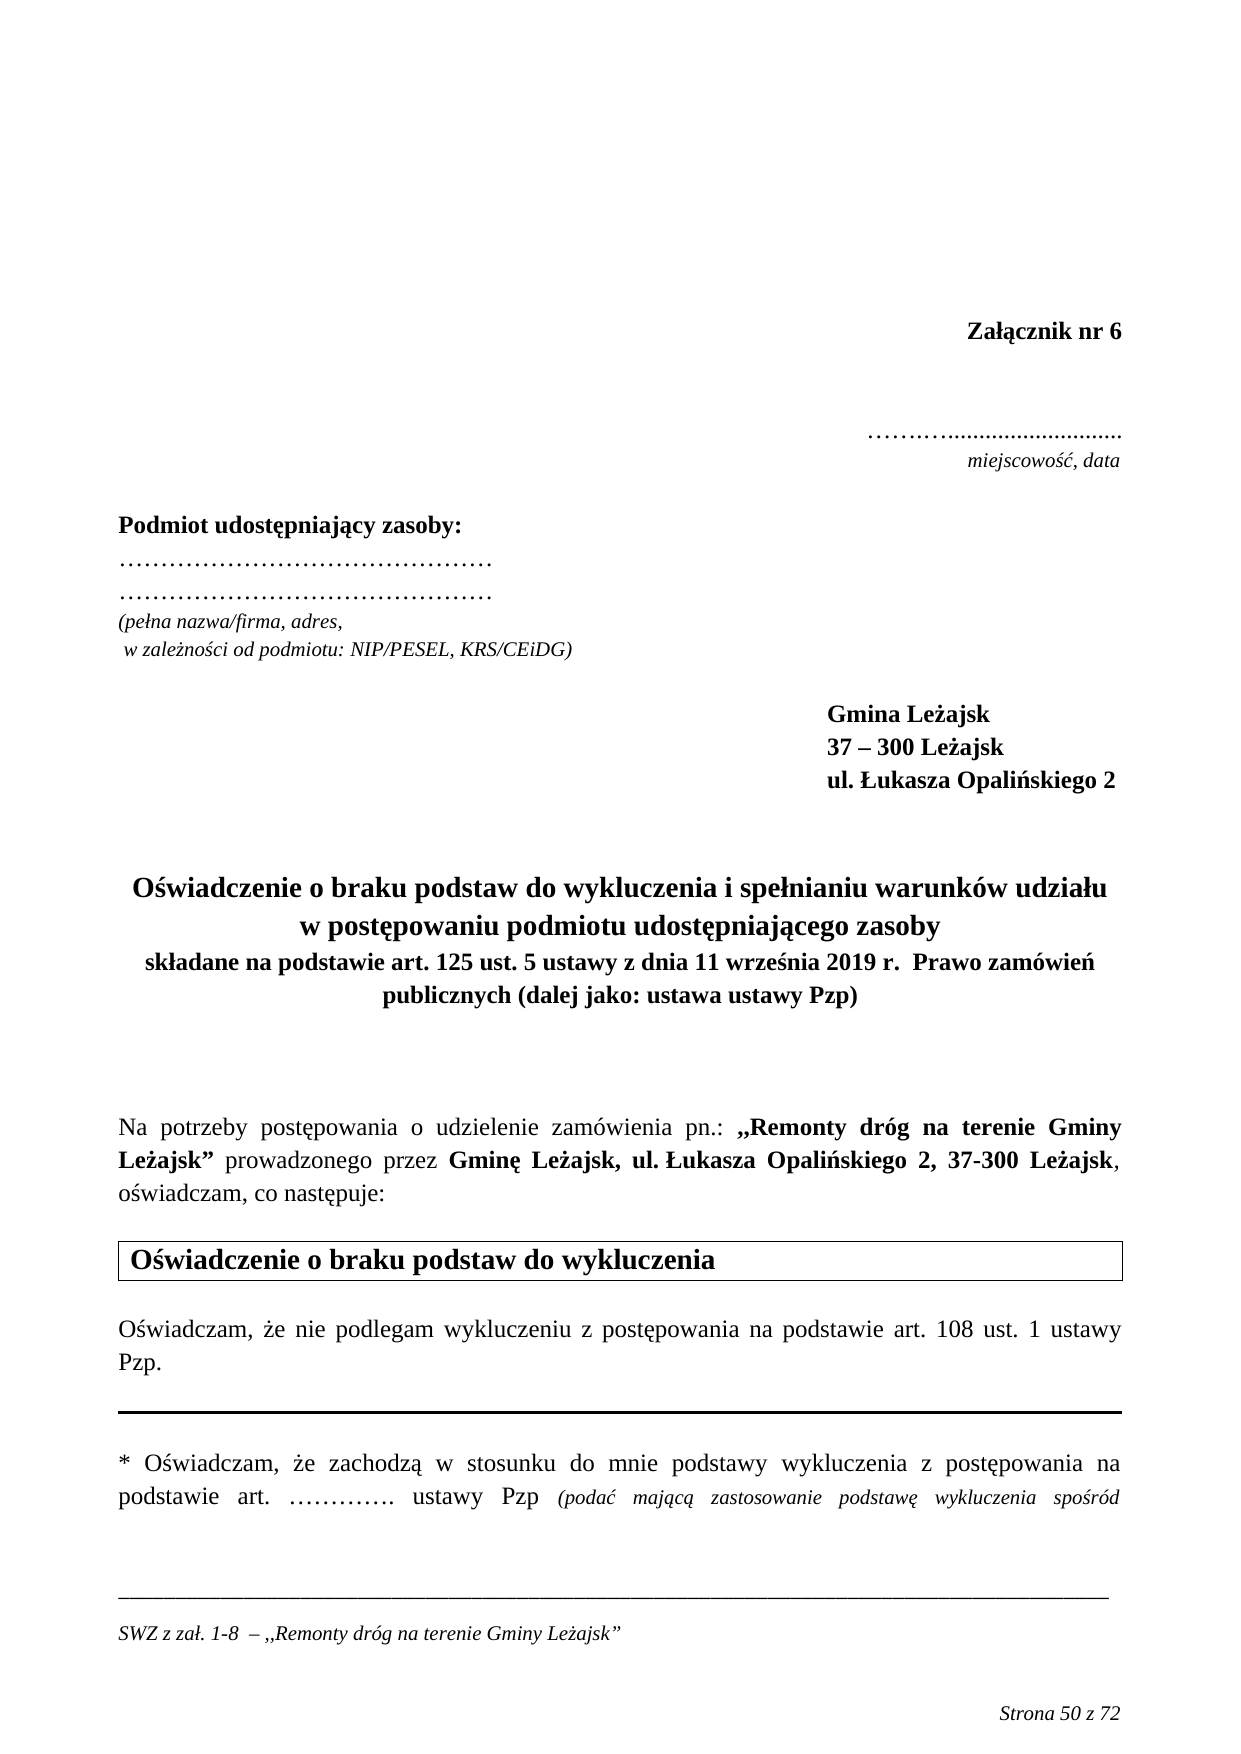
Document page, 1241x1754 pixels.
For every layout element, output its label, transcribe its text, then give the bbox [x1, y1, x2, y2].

text składane na podstawie art. 125 ust. 5 ustawy z dnia 11 września 2019 r. Prawo zamówień publicznych (dalej jako: ustawa ustawy Pzp) [118, 947, 1122, 1009]
text Podmiot udostępniający zasoby: [118, 510, 502, 539]
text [118, 1448, 1122, 1510]
text Oświadczenie o braku podstaw do wykluczenia i spełnianiu warunków udziału w postępowaniu podmiotu udostępniającego zasoby [118, 870, 1122, 942]
text miejscowość, data [118, 448, 1122, 472]
text w zależności od podmiotu: NIP/PESEL, KRS/CEiDG) [118, 637, 1122, 661]
table_header Oświadczenie o braku podstaw do wykluczenia [119, 1242, 1122, 1280]
text Załącznik nr 6 [118, 316, 1122, 345]
text Na potrzeby postępowania o udzielenie zamówienia pn.: ,,Remonty dróg na terenie Gminy Leżajsk” prowadzonego przez Gminę Leżajsk, ul. Łukasza Opalińskiego 2, 37-300 Leżajsk, oświadczam, co następuje: [118, 1112, 1122, 1207]
text ……………………………………………………………………………… [118, 543, 502, 605]
text Gmina Leżajsk [827, 699, 1122, 728]
text 37 – 300 Leżajsk [827, 732, 1122, 761]
text Oświadczam, że nie podlegam wykluczeniu z postępowania na podstawie art. 108 ust. 1 ustawy Pzp. [118, 1314, 1122, 1376]
text …….…............................ [118, 415, 1122, 444]
text (pełna nazwa/firma, adres, [118, 609, 1122, 633]
text ul. Łukasza Opalińskiego 2 [827, 765, 1122, 794]
